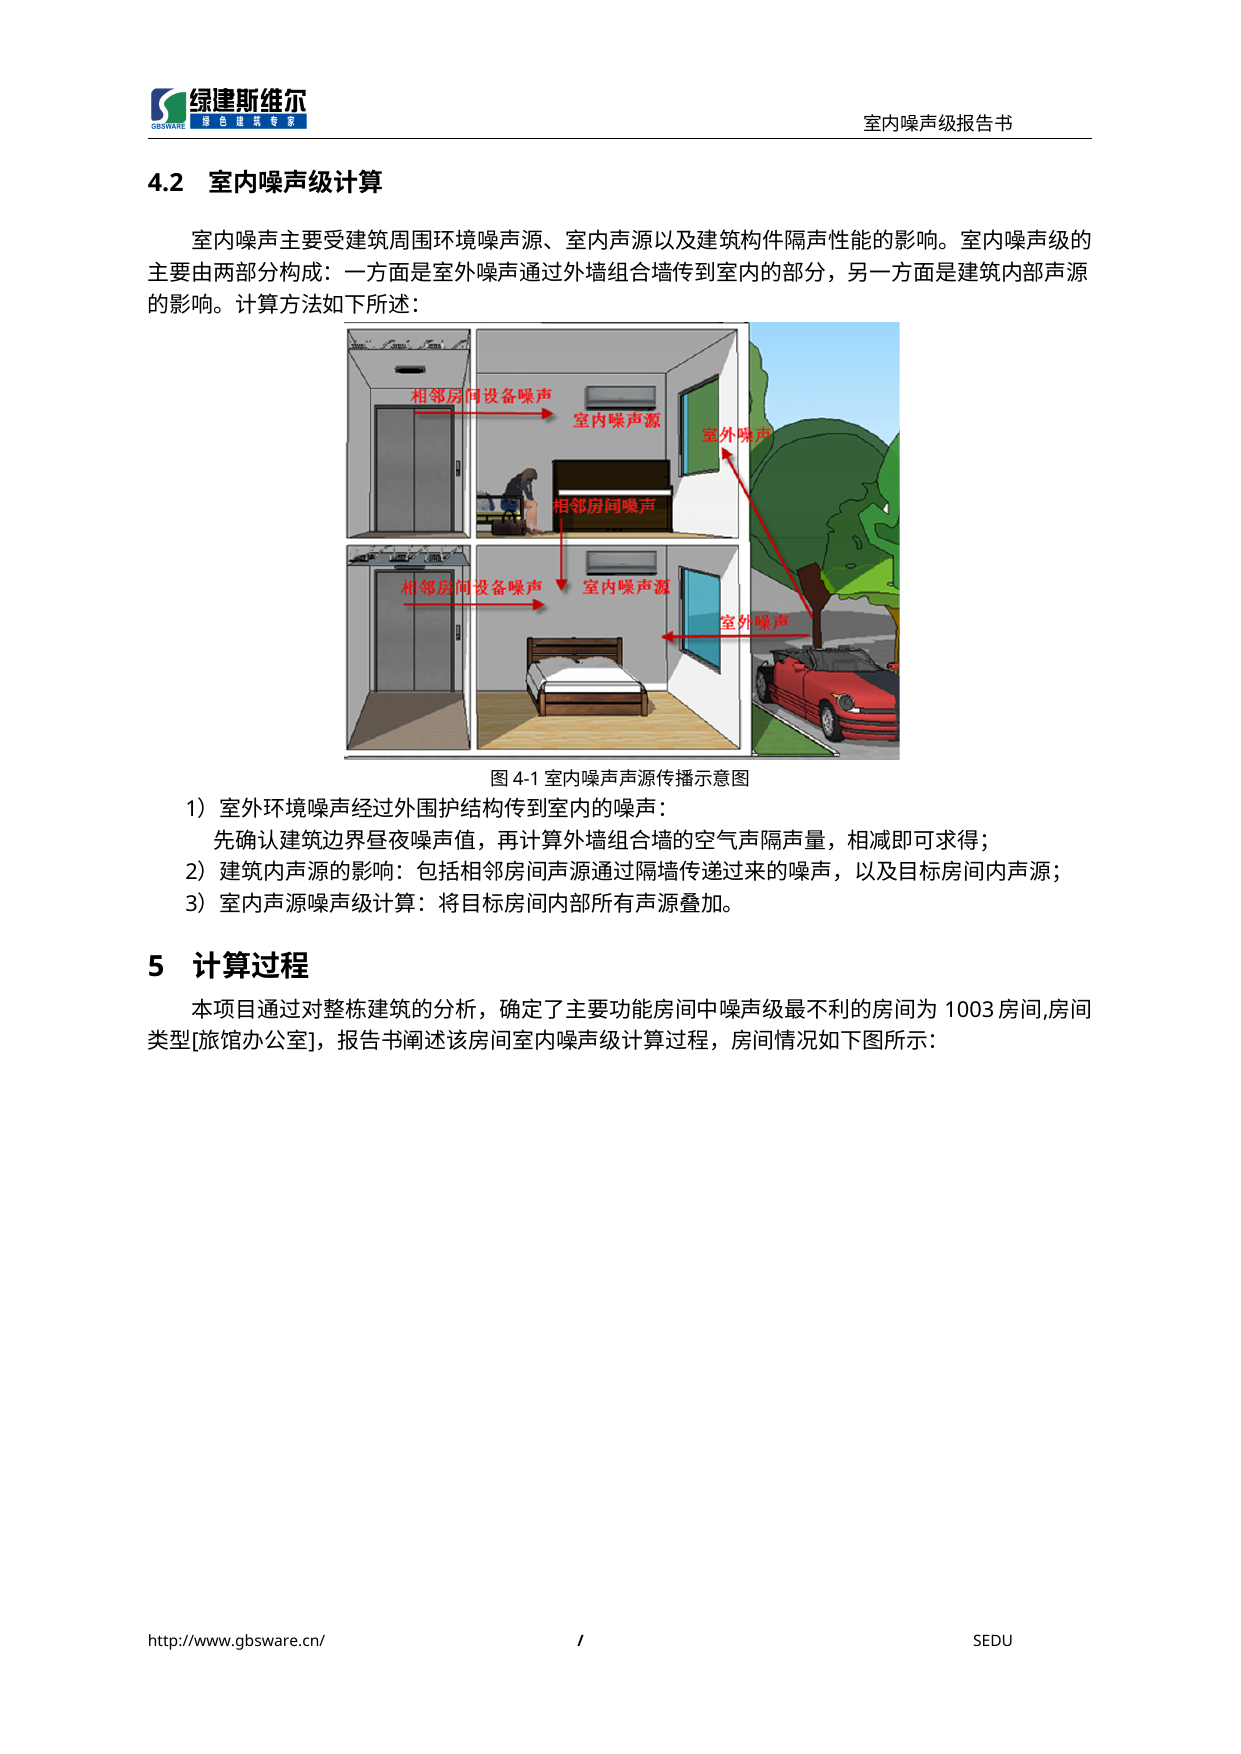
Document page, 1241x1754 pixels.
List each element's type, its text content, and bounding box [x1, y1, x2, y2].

text 先确认建筑边界昼夜噪声值，再计算外墙组合墙的空气声隔声量，相减即可求得； [148, 823, 1092, 854]
subtitle 室内噪声级计算 [148, 162, 1092, 198]
picture [340, 318, 900, 760]
picture [147, 88, 308, 130]
subtitle 计算过程 [148, 943, 1092, 985]
text 图4-1室内噪声声源传播示意图 [148, 764, 1092, 791]
text 3）室内声源噪声级计算：将目标房间内部所有声源叠加。 [185, 886, 1092, 918]
text 本项目通过对整栋建筑的分析，确定了主要功能房间中噪声级最不利的房间为1003房间,房间类型[旅馆办公室]，报告书阐述该房间室内噪声级计算过程，房间情况如下图所示： [148, 992, 1092, 1055]
text 1）室外环境噪声经过外围护结构传到室内的噪声： [185, 791, 1092, 823]
text 室内噪声主要受建筑周围环境噪声源、室内声源以及建筑构件隔声性能的影响。室内噪声级的主要由两部分构成：一方面是室外噪声通过外墙组合墙传到室内的部分，另一方面是建筑内部声源的影响。计算方法如下所述： [148, 223, 1092, 318]
text 2）建筑内声源的影响：包括相邻房间声源通过隔墙传递过来的噪声，以及目标房间内声源； [185, 854, 1092, 886]
